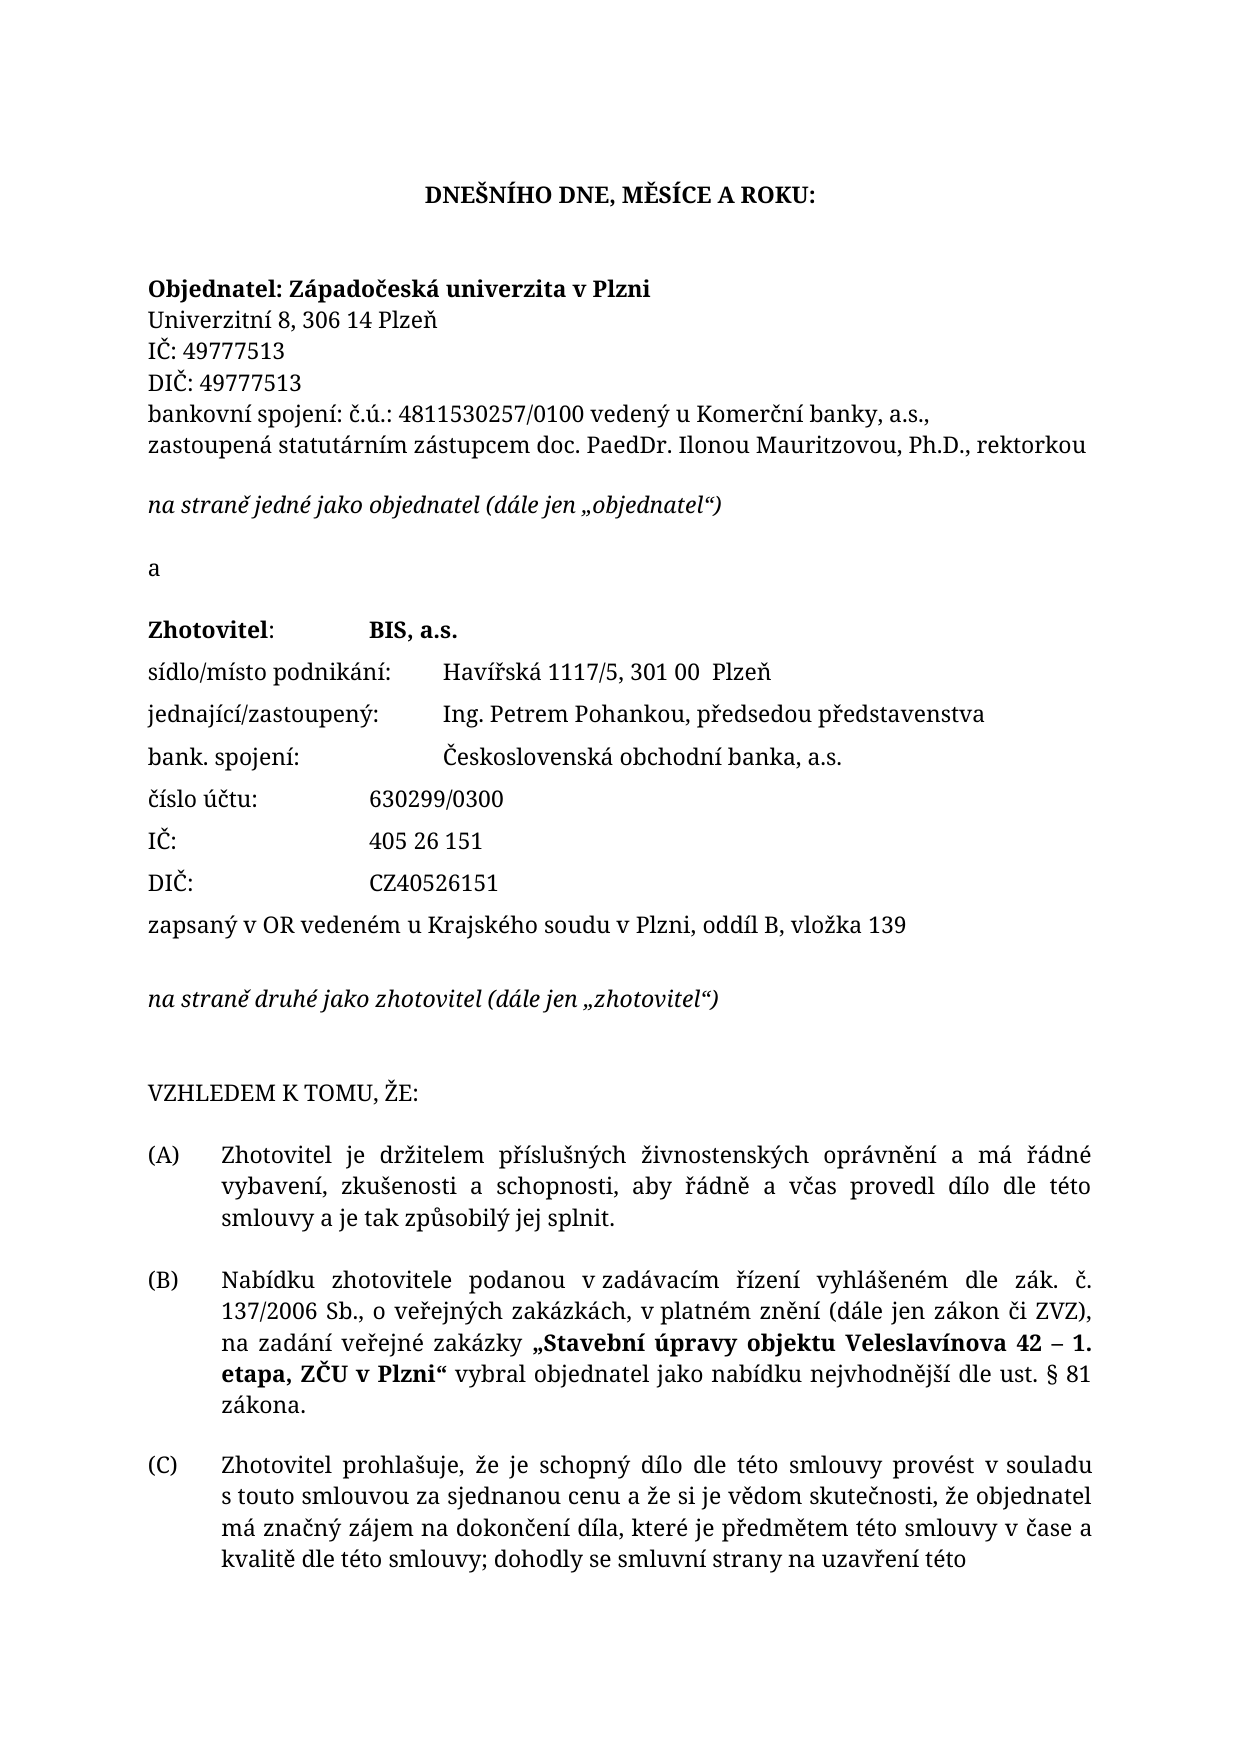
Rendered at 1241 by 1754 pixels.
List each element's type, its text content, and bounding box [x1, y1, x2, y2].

list Zhotovitel je držitelem příslušných živnostenských oprávnění a má řádné vybavení, zkušenosti a schopnosti, aby řádně a včas provedl dílo dle této smlouvy a je tak způsobilý jej splnit. [148, 1139, 1092, 1233]
list Zhotovitel: BIS, a.s. [148, 614, 1092, 645]
list sídlo/místo podnikání: Havířská 1117/5, 301 00 Plzeň [148, 656, 1092, 687]
subtitle dnešního dne, měsíce a roku: [148, 179, 1092, 210]
text Univerzitní 8, 306 14 Plzeň [148, 304, 1092, 335]
text IČ: 405 26 151 [148, 825, 1092, 856]
list Zhotovitel prohlašuje, že je schopný dílo dle této smlouvy provést v souladu s touto smlouvou za sjednanou cenu a že si je vědom skutečnosti, že objednatel má značný zájem na dokončení díla, které je předmětem této smlouvy v čase a kvalitě dle této smlouvy; dohodly se smluvní strany na uzavření této [148, 1449, 1092, 1574]
list jednající/zastoupený: Ing. Petrem Pohankou, předsedou představenstva [148, 698, 1092, 729]
text na straně jedné jako objednatel (dále jen „objednatel“) [148, 489, 1092, 520]
text Objednatel: Západočeská univerzita v Plzni [148, 273, 1092, 304]
list číslo účtu: 630299/0300 [148, 783, 1092, 814]
list Nabídku zhotovitele podanou v zadávacím řízení vyhlášeném dle zák. č. 137/2006 Sb., o veřejných zakázkách, v platném znění (dále jen zákon či ZVZ), na zadání veřejné zakázky „Stavební úpravy objektu Veleslavínova 42 – 1. etapa, ZČU v Plzni“ vybral objednatel jako nabídku nejvhodnější dle ust. § 81 zákona. [148, 1264, 1092, 1420]
text zapsaný v OR vedeném u Krajského soudu v Plzni, oddíl B, vložka 139 [148, 909, 1092, 941]
text DIČ: CZ40526151 [148, 867, 1092, 898]
text a [148, 551, 1092, 583]
text bankovní spojení: č.ú.: 4811530257/0100 vedený u Komerční banky, a.s., [148, 398, 1092, 429]
text zastoupená statutárním zástupcem doc. PaedDr. Ilonou Mauritzovou, Ph.D., rektorkou [148, 429, 1092, 460]
text na straně druhé jako zhotovitel (dále jen „zhotovitel“) [148, 983, 1092, 1014]
text DIČ: 49777513 [148, 366, 1092, 398]
text Vzhledem k tomu, že: [148, 1076, 1092, 1108]
list bank. spojení: Československá obchodní banka, a.s. [148, 741, 1092, 772]
text IČ: 49777513 [148, 335, 1092, 366]
